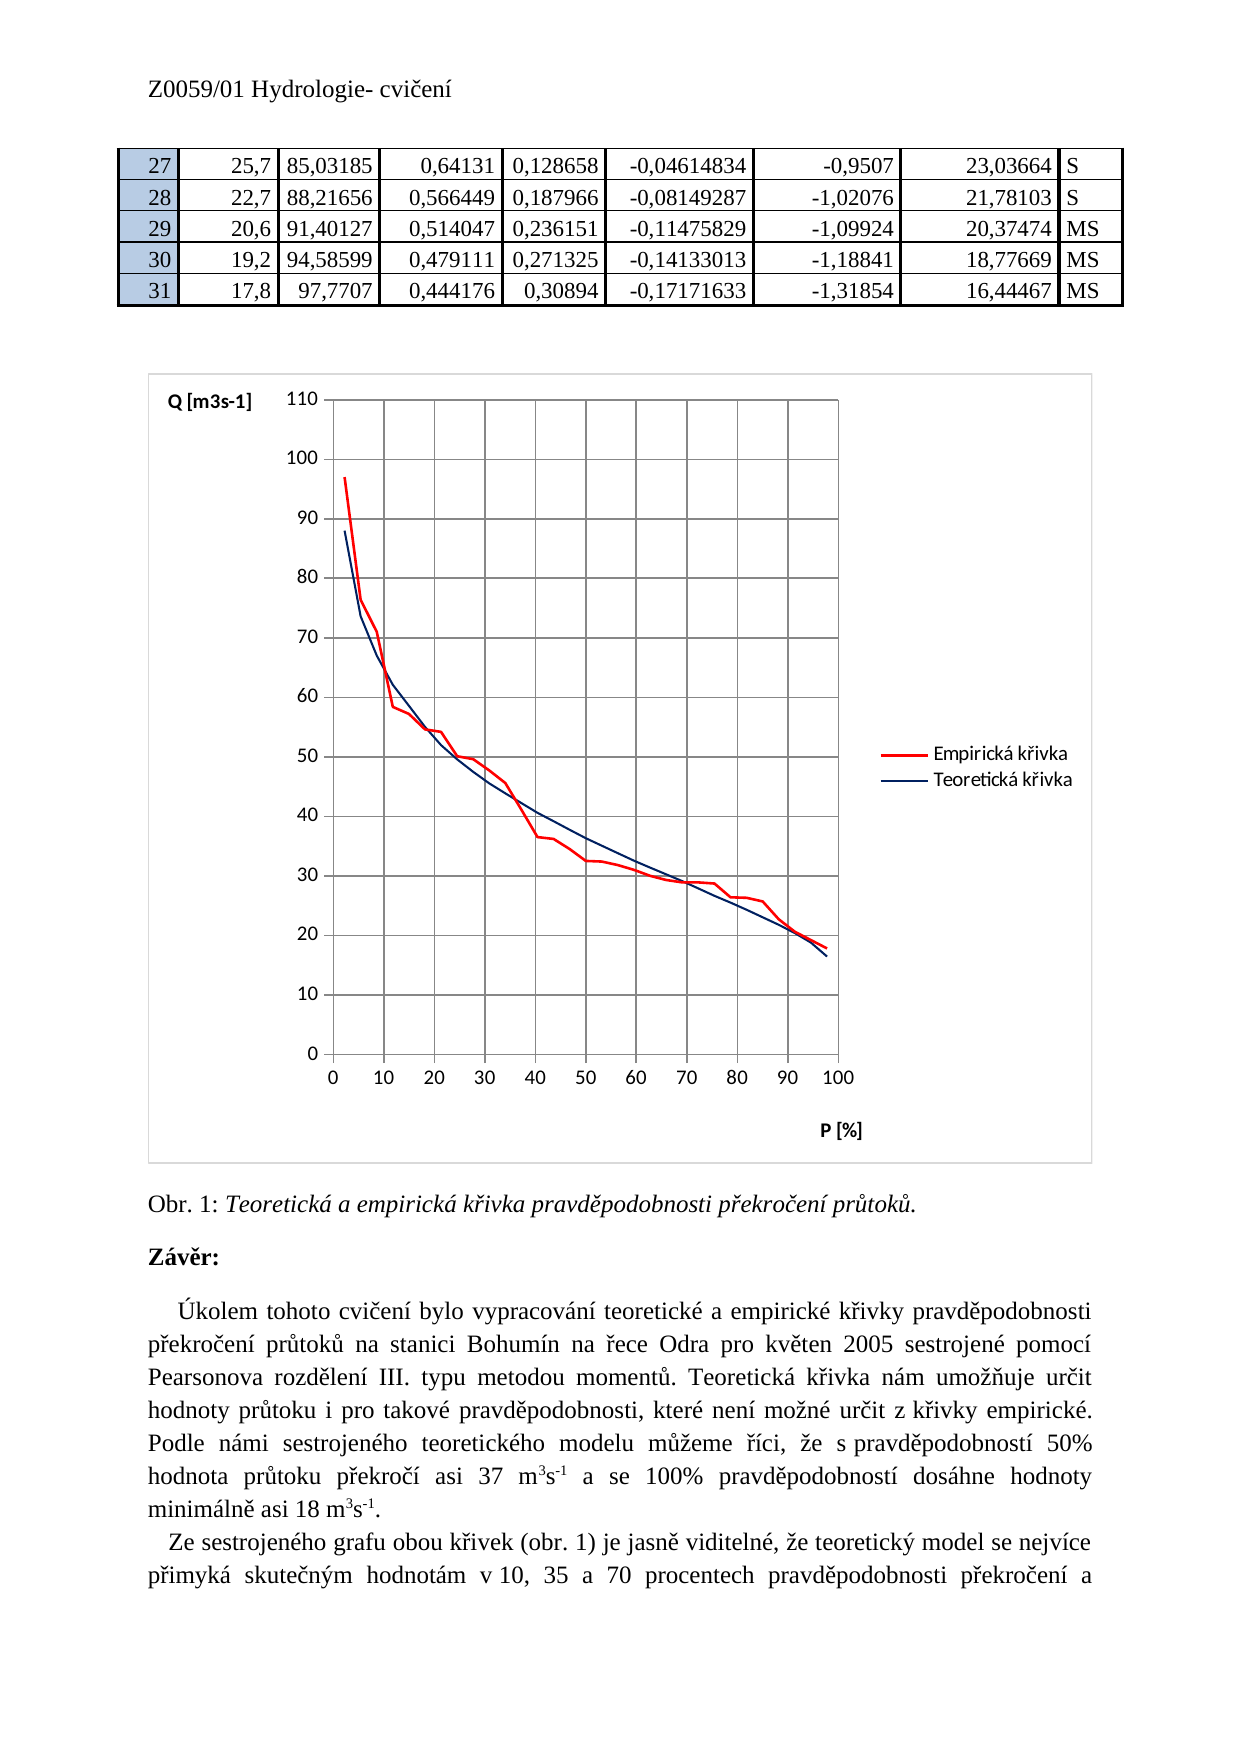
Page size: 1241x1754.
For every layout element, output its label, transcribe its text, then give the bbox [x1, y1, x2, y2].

table_cell 22,7 [180, 180, 277, 210]
table_cell 27 [120, 149, 177, 179]
table_cell 0,128658 [504, 149, 604, 179]
table_cell -1,31854 [755, 274, 899, 304]
table_cell S [1061, 180, 1121, 210]
table_cell 19,2 [180, 243, 277, 273]
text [148, 1527, 1093, 1589]
table_cell 20,37474 [902, 211, 1057, 241]
table_cell -0,9507 [755, 149, 899, 179]
table_cell 91,40127 [280, 211, 378, 241]
table_cell 30 [120, 243, 177, 273]
table_cell 25,7 [180, 149, 277, 179]
table_cell 88,21656 [280, 180, 378, 210]
table_cell 0,566449 [381, 180, 501, 210]
text Závěr: [148, 1242, 1093, 1271]
table_cell -1,02076 [755, 180, 899, 210]
table_cell MS [1061, 211, 1121, 241]
table_cell 0,187966 [504, 180, 604, 210]
table_cell -0,11475829 [607, 211, 752, 241]
table_cell 94,58599 [280, 243, 378, 273]
table_cell 0,479111 [381, 243, 501, 273]
table_cell -1,18841 [755, 243, 899, 273]
table_cell 16,44467 [902, 274, 1057, 304]
table_cell 85,03185 [280, 149, 378, 179]
table_cell -0,04614834 [607, 149, 752, 179]
table_cell 20,6 [180, 211, 277, 241]
table_cell -0,14133013 [607, 243, 752, 273]
text Úkolem tohoto cvičení bylo vypracování teoretické a empirické křivky pravděpodobnosti překročení průtoků na stanici Bohumín na řece Odra pro květen 2005 sestrojené pomocí Pearsonova rozdělení III. typu metodou momentů. Teoretická křivka nám umožňuje určit hodnoty průtoku i pro takové pravděpodobnosti, které není možné určit z křivky empirické. Podle námi sestrojeného teoretického modelu můžeme říci, že s pravděpodobností 50% hodnota průtoku překročí asi 37 m3s-1 a se 100% pravděpodobností dosáhne hodnoty minimálně asi 18 m3s-1. [148, 1296, 1093, 1523]
text Obr. 1: Teoretická a empirická křivka pravděpodobnosti překročení průtoků. [148, 1189, 1093, 1217]
table_cell S [1061, 149, 1121, 179]
table_cell 0,514047 [381, 211, 501, 241]
table_cell 0,64131 [381, 149, 501, 179]
table_cell MS [1061, 243, 1121, 273]
table_cell 0,30894 [504, 274, 604, 304]
table_cell -0,08149287 [607, 180, 752, 210]
table_cell -0,17171633 [607, 274, 752, 304]
table_cell 23,03664 [902, 149, 1057, 179]
table_cell -1,09924 [755, 211, 899, 241]
table_cell 0,444176 [381, 274, 501, 304]
table_cell 17,8 [180, 274, 277, 304]
table_cell 21,78103 [902, 180, 1057, 210]
table_cell 0,271325 [504, 243, 604, 273]
table_cell 0,236151 [504, 211, 604, 241]
table_cell 28 [120, 180, 177, 210]
table_cell MS [1061, 274, 1121, 304]
table_cell 18,77669 [902, 243, 1057, 273]
table_cell 31 [120, 274, 177, 304]
table_cell 29 [120, 211, 177, 241]
table_cell 97,7707 [280, 274, 378, 304]
